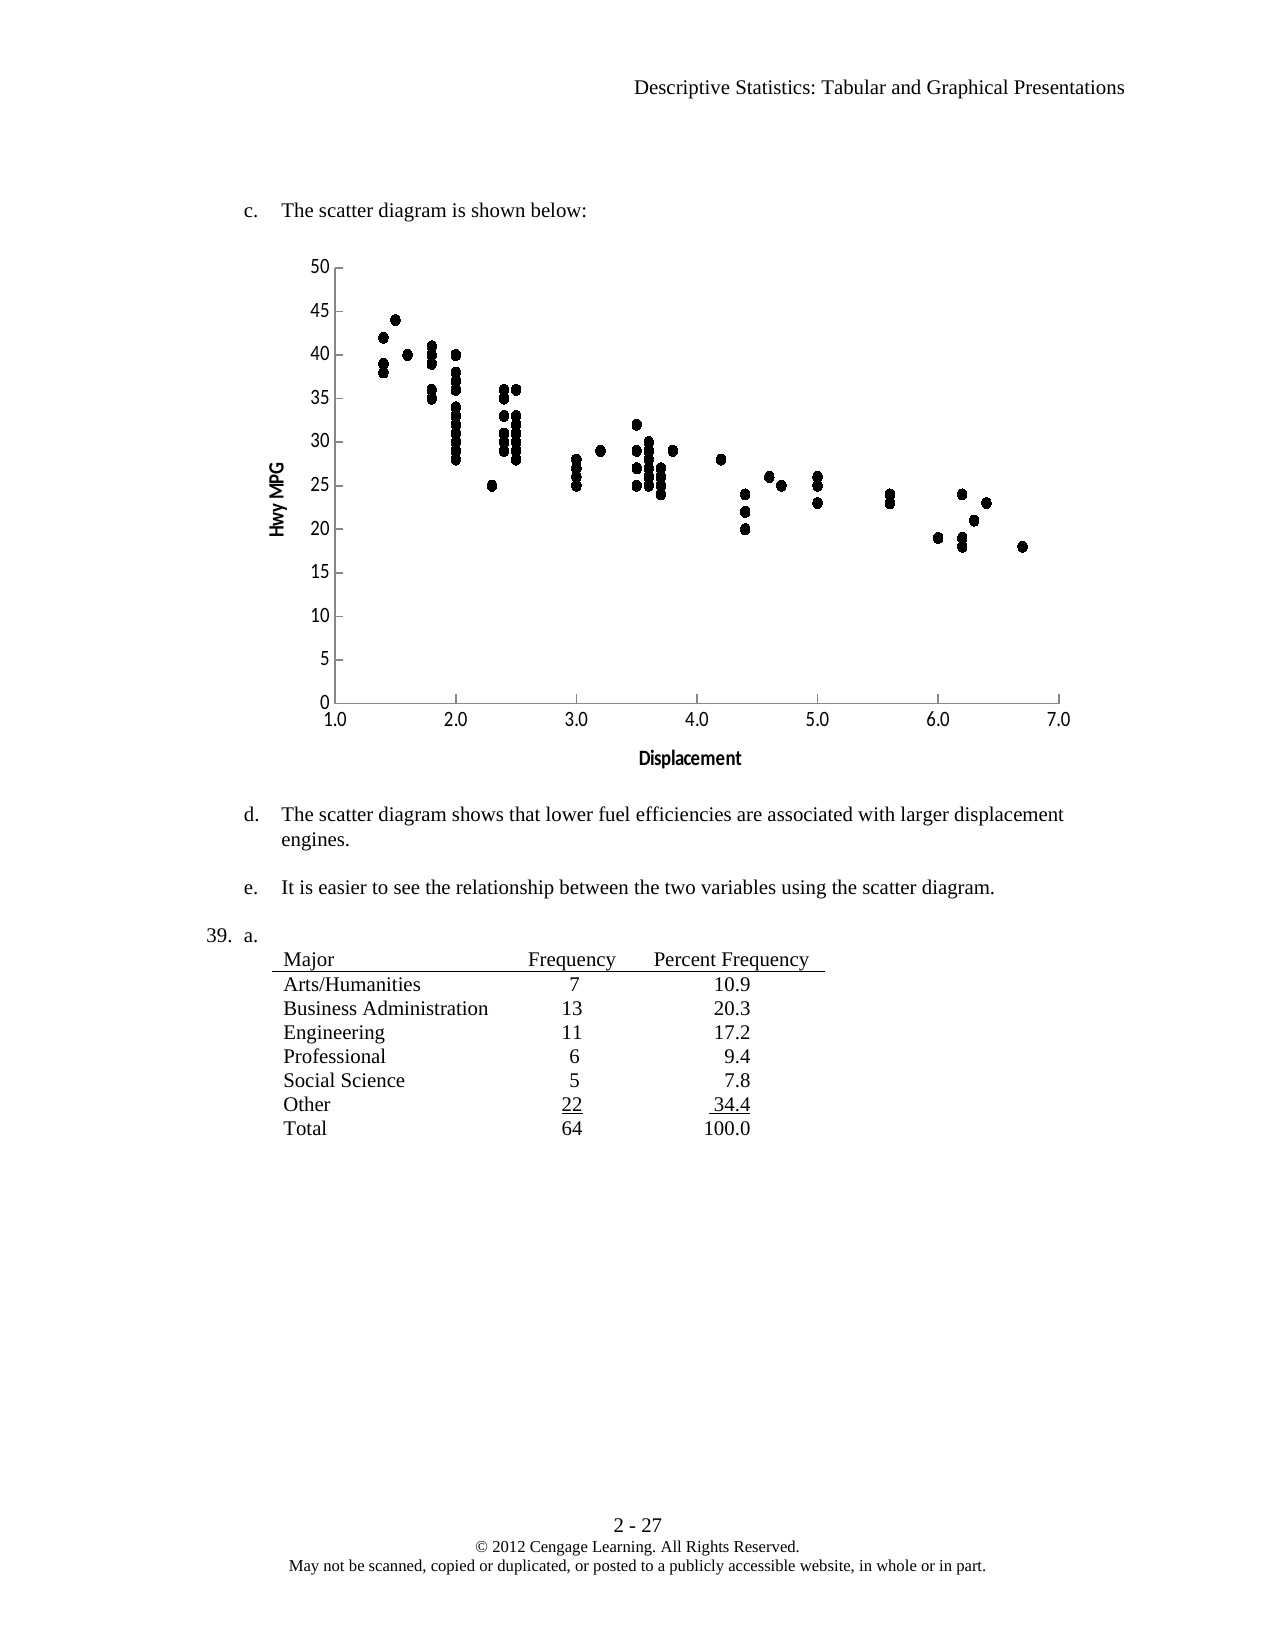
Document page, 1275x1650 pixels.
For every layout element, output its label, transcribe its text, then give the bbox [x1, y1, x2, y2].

table_cell Business Administration [272, 996, 506, 1020]
table_header Major [272, 947, 506, 971]
text c. The scatter diagram is shown below: [202, 198, 1125, 222]
table_cell Arts/Humanities [272, 972, 506, 996]
table_cell Professional [272, 1044, 506, 1068]
text d. The scatter diagram shows that lower fuel efficiencies are associated with larger displacement engines. [202, 802, 1125, 851]
table_cell 10.9 [638, 972, 825, 996]
table_header Percent Frequency [638, 947, 825, 971]
table_cell 64 [506, 1116, 637, 1140]
table_cell 7 [506, 972, 637, 996]
text e. It is easier to see the relationship between the two variables using the scatter diagram. [202, 874, 1125, 899]
table_cell 22 [506, 1092, 637, 1116]
table_cell Engineering [272, 1020, 506, 1044]
text 39. a. [206, 923, 1125, 947]
table_cell 7.8 [638, 1068, 825, 1092]
table_cell Other [272, 1092, 506, 1116]
table_cell Total [272, 1116, 506, 1140]
table_cell 34.4 [638, 1092, 825, 1116]
table_cell 5 [506, 1068, 637, 1092]
table_header Frequency [506, 947, 637, 971]
table_cell 20.3 [638, 996, 825, 1020]
table_cell 6 [506, 1044, 637, 1068]
table_cell 17.2 [638, 1020, 825, 1044]
table_cell 13 [506, 996, 637, 1020]
table_cell 11 [506, 1020, 637, 1044]
table_cell Social Science [272, 1068, 506, 1092]
table_cell 9.4 [638, 1044, 825, 1068]
table_cell 100.0 [638, 1116, 825, 1140]
